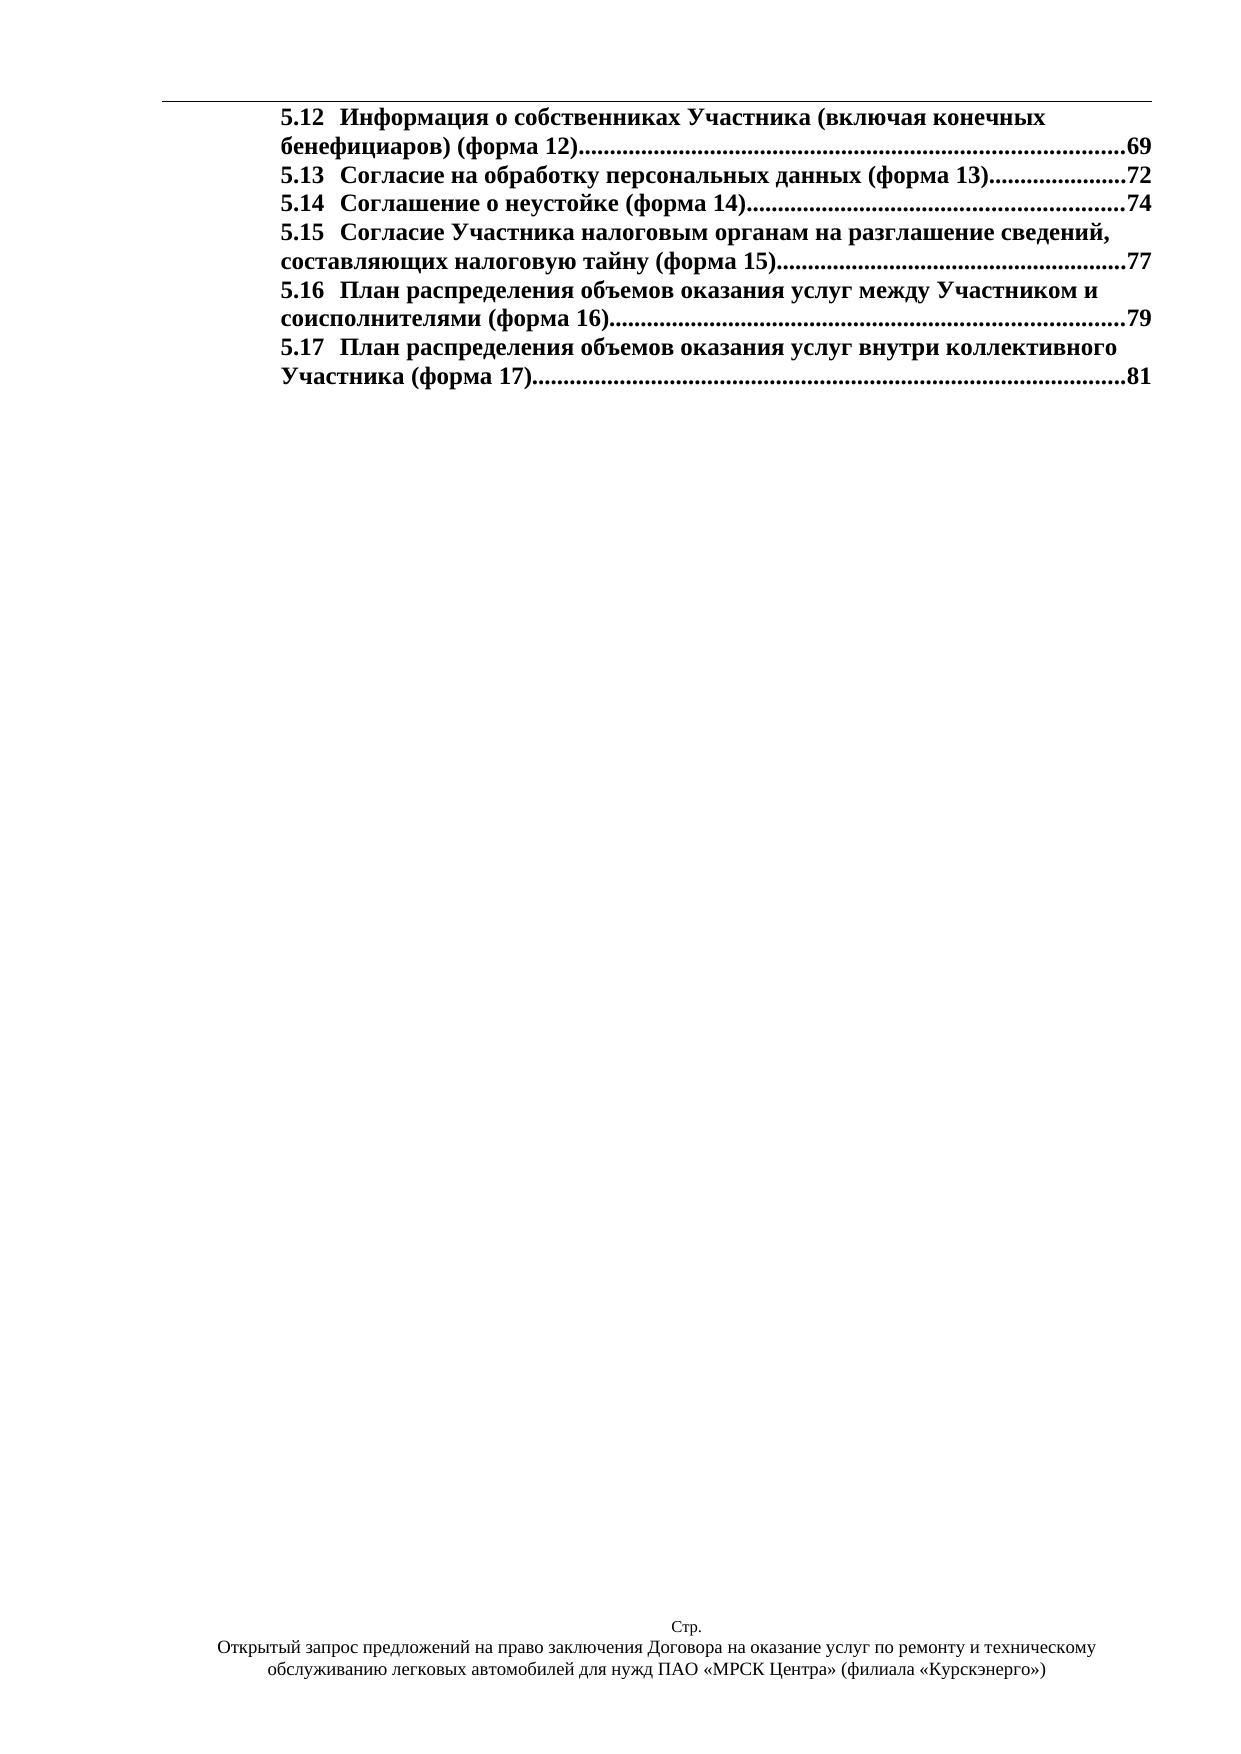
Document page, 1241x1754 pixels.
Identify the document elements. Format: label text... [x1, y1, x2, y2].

text 5.15 Согласие Участника налоговым органам на разглашение сведений, составляющих налоговую тайну (форма 15) 77 [280, 217, 1133, 275]
text 5.12 Информация о собственниках Участника (включая конечных бенефициаров) (форма 12) 69 [280, 102, 1133, 160]
text 5.13 Согласие на обработку персональных данных (форма 13) 72 [280, 160, 1133, 188]
text 5.16 План распределения объемов оказания услуг между Участником и соисполнителями (форма 16) 79 [280, 275, 1133, 332]
text 5.14 Соглашение о неустойке (форма 14) 74 [280, 188, 1133, 217]
text 5.17 План распределения объемов оказания услуг внутри коллективного Участника (форма 17) 81 [280, 332, 1133, 390]
